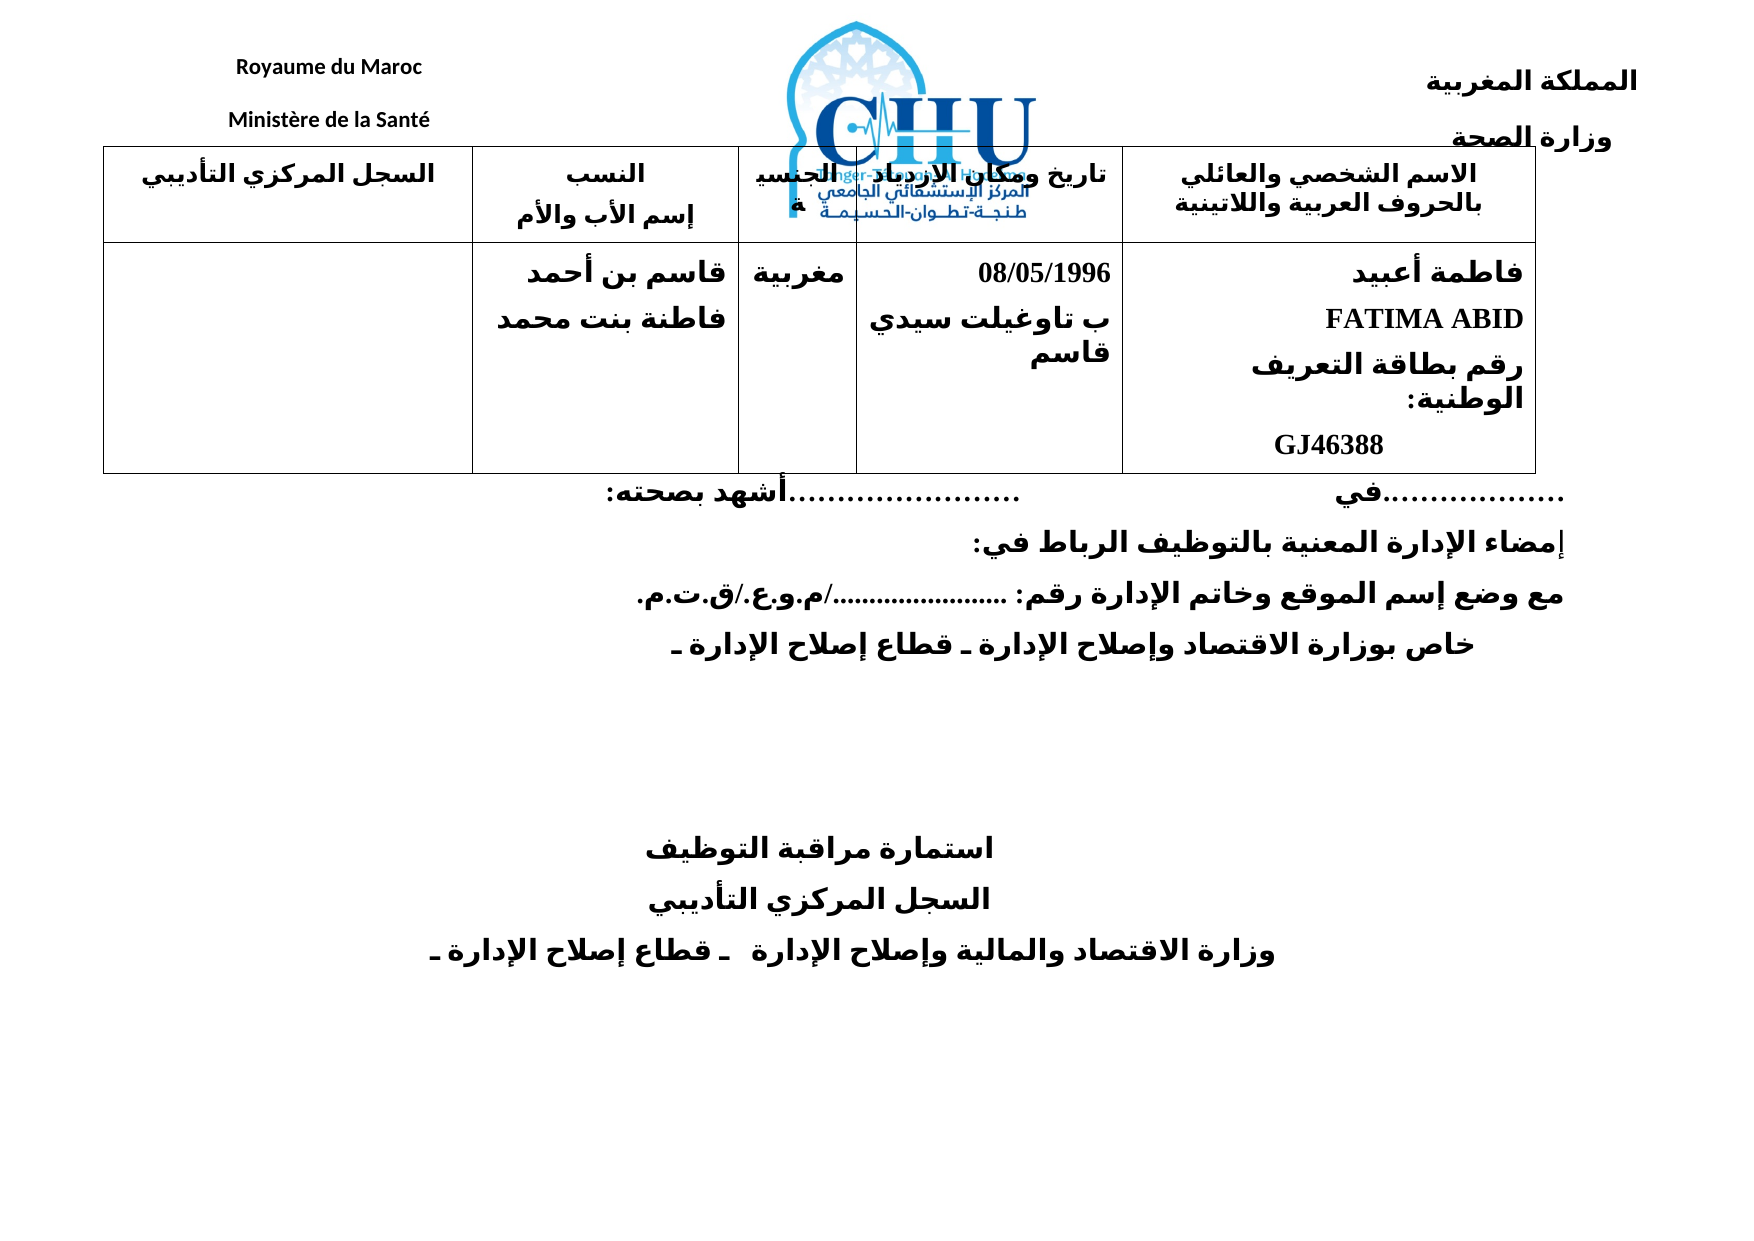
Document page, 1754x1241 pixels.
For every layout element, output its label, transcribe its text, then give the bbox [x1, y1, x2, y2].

table_cell 08/05/1996 ب تاوغيلت سيدي قاسم [857, 243, 1122, 473]
text استمارة مراقبة التوظيف [162, 831, 1476, 865]
table_header الاسم الشخصي والعائلي بالحروف العربية واللاتينية [1123, 147, 1535, 242]
table_cell [104, 243, 472, 473]
table_cell مغربية [739, 243, 856, 473]
table_header الجنسية [739, 147, 856, 242]
table_header السجل المركزي التأديبي [104, 147, 472, 242]
picture [745, 3, 1062, 146]
text إمضاء الإدارة المعنية بالتوظيف الرباط في: [162, 525, 1565, 559]
table_cell قاسم بن أحمد فاطنة بنت محمد [473, 243, 738, 473]
text السجل المركزي التأديبي [162, 882, 1476, 916]
text مع وضع إسم الموقع وخاتم الإدارة رقم: ......................../م.و.ع./ق.ت.م. [162, 576, 1565, 610]
text ……………….في ……………………أشهد بصحته: [162, 155, 1565, 508]
table_header النسب إسم الأب والأم [473, 147, 738, 242]
table_cell فاطمة أعبيد FATIMA ABID رقم بطاقة التعريف الوطنية: GJ46388 [1123, 243, 1535, 473]
text خاص بوزارة الاقتصاد وإصلاح الإدارة ـ قطاع إصلاح الإدارة ـ [162, 627, 1476, 661]
text وزارة الاقتصاد والمالية وإصلاح الإدارة ـ قطاع إصلاح الإدارة ـ [162, 933, 1654, 967]
table_header تاريخ ومكان الازدياد [857, 147, 1122, 242]
